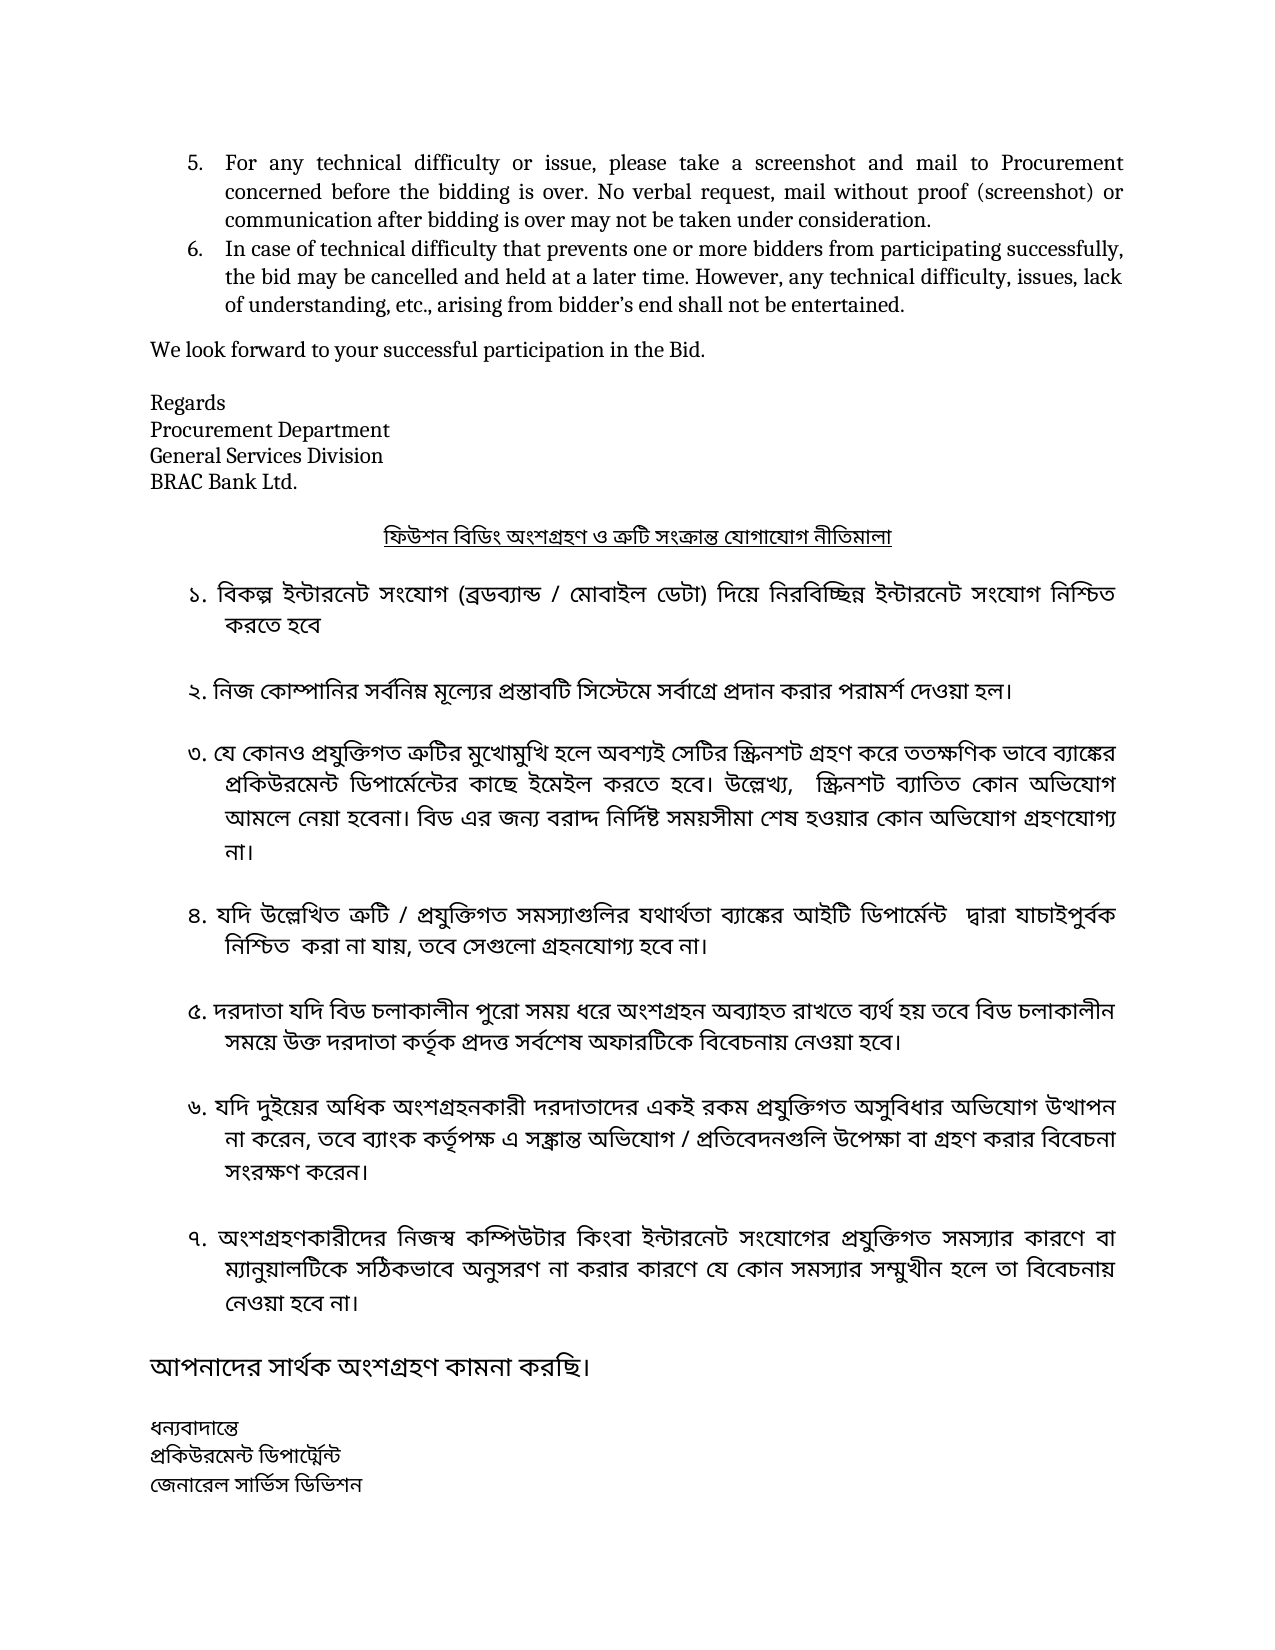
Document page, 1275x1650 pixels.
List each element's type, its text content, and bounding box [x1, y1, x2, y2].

text General Services Division [150, 443, 1125, 469]
text প্রকিউরমেন্ট ডিপার্ট্মেন্ট [150, 1441, 1125, 1470]
text Regards [150, 390, 1125, 416]
text ২. নিজ কোম্পানির সর্বনিম্ন মূল্যের প্রস্তাবটি সিস্টেমে সর্বাগ্রে প্রদান করার পরামর্শ দেওয়া হল। [187, 674, 1116, 706]
text জেনারেল সার্ভিস ডিভিশন [150, 1470, 1125, 1498]
text We look forward to your successful participation in the Bid. [150, 337, 1125, 364]
text Procurement Department [150, 416, 1125, 443]
text ফিউশন বিডিং অংশগ্রহণ ও ত্রুটি সংক্রান্ত যোগাযোগ নীতিমালা [150, 522, 1125, 550]
text আপনাদের সার্থক অংশগ্রহণ কামনা করছি। [150, 1349, 1125, 1384]
text BRAC Bank Ltd. [150, 469, 1125, 495]
text ৪. যদি উল্লেখিত ত্রুটি / প্রযুক্তিগত সমস্যাগুলির যথার্থতা ব্যাঙ্কের আইটি ডিপার্মেন্ট দ্বারা যাচাইপুর্বক নিশ্চিত করা না যায়, তবে সেগুলো গ্রহনযোগ্য হবে না। [187, 898, 1116, 964]
text ধন্যবাদান্তে [150, 1413, 1125, 1441]
text ৫. দরদাতা যদি বিড চলাকালীন পুরো সময় ধরে অংশগ্রহন অব্যাহত রাখতে ব্যর্থ হয় তবে বিড চলাকালীন সময়ে উক্ত দরদাতা কর্তৃক প্রদত্ত সর্বশেষ অফারটিকে বিবেচনায় নেওয়া হবে। [187, 995, 1116, 1060]
text ৩. যে কোনও প্রযুক্তিগত ত্রুটির মুখোমুখি হলে অবশ্যই সেটির স্ক্রিনশট গ্রহণ করে ততক্ষণিক ভাবে ব্যাঙ্কের প্রকিউরমেন্ট ডিপার্মেন্টের কাছে ইমেইল ​করতে হবে। উল্লেখ্য, স্ক্রিনশট ব্যাতিত কোন অভিযোগ আমলে নেয়া হবেনা। বিড এর জন্য বরাদ্দ নির্দিষ্ট সময়সীমা শেষ হওয়ার কোন অভিযোগ গ্রহণযোগ্য না। [187, 737, 1116, 867]
list In case of technical difficulty that prevents one or more bidders from participating successfully, the bid may be cancelled and held at a later time. However, any technical difficulty, issues, lack of understanding, etc., arising from bidder’s end shall not be entertained. [187, 235, 1125, 318]
text ১. বিকল্প ইন্টারনেট সংযোগ (ব্রডব্যান্ড / মোবাইল ডেটা) দিয়ে নিরবিচ্ছিন্ন ইন্টারনেট সংযোগ নিশ্চিত করতে হবে [187, 578, 1116, 643]
list For any technical difficulty or issue, please take a screenshot and mail to Procurement concerned before the bidding is over. No verbal request, mail without proof (screenshot) or communication after bidding is over may not be taken under consideration. [187, 150, 1125, 233]
text ৭. অংশগ্রহণকারীদের নিজস্ব কম্পিউটার কিংবা ইন্টারনেট সংযোগের প্রযুক্তিগত সমস্যার কারণে বা ম্যানুয়ালটিকে সঠিকভাবে অনুসরণ না করার কারণে যে কোন সমস্যার সম্মুখীন হলে তা বিবেচনায় নেওয়া হবে না। [187, 1221, 1116, 1320]
text ৬. যদি দুইয়ের অধিক অংশগ্রহনকারী দরদাতাদের একই রকম প্রযুক্তিগত অসুবিধার অভিযোগ উত্থাপন না করেন, তবে ব্যাংক কর্তৃপক্ষ এ সঙ্ক্রান্ত অভিযোগ / প্রতিবেদনগুলি উপেক্ষা বা গ্রহণ করার বিবেচনা সংরক্ষণ করেন। [187, 1091, 1116, 1190]
